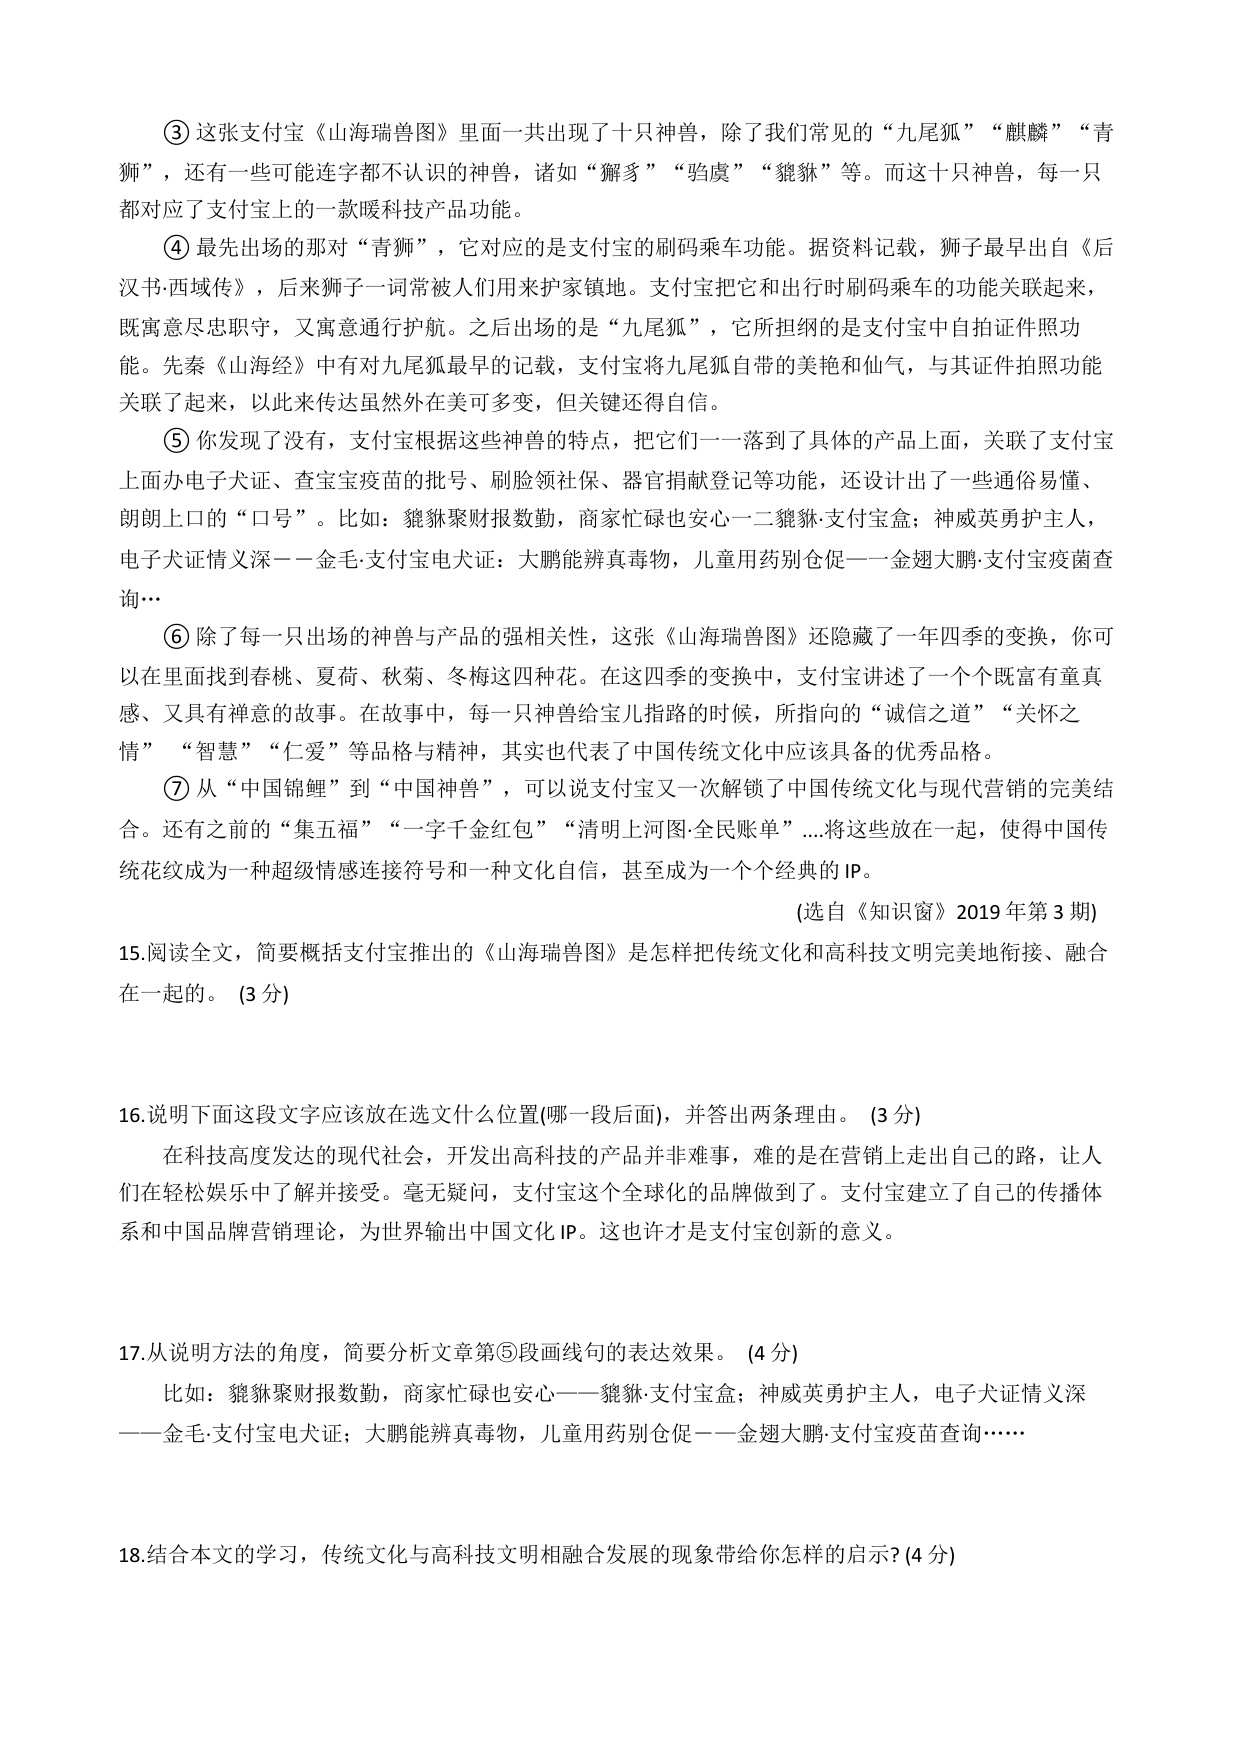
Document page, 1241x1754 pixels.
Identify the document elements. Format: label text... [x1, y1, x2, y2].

list 在科技高度发达的现代社会，开发出高科技的产品并非难事，难的是在营销上走出自己的路，让人们在轻松娱乐中了解并接受。毫无疑问，支付宝这个全球化的品牌做到了。支付宝建立了自己的传播体系和中国品牌营销理论，为世界输出中国文化IP。这也许才是支付宝创新的意义。 [118, 1141, 1122, 1244]
list ③这张支付宝《山海瑞兽图》里面一共出现了十只神兽，除了我们常见的“九尾狐”“麒麟”“青狮”，还有一些可能连字都不认识的神兽，诸如“獬豸”“驺虞”“貔貅”等。而这十只神兽，每一只都对应了支付宝上的一款暖科技产品功能。 [118, 118, 1122, 221]
list (选自《知识窗》2019年第3期) [118, 897, 1122, 925]
list 17.从说明方法的角度，简要分析文章第⑤段画线句的表达效果。 (4分) [118, 1338, 1122, 1366]
list ⑦从“中国锦鲤”到“中国神兽”，可以说支付宝又一次解锁了中国传统文化与现代营销的完美结合。还有之前的“集五福”“一字千金红包”“清明上河图·全民账单”....将这些放在一起，使得中国传统花纹成为一种超级情感连接符号和一种文化自信，甚至成为一个个经典的IP。 [118, 775, 1122, 884]
list ④最先出场的那对“青狮”，它对应的是支付宝的刷码乘车功能。据资料记载，狮子最早出自《后汉书·西域传》，后来狮子一词常被人们用来护家镇地。支付宝把它和出行时刷码乘车的功能关联起来，既寓意尽忠职守，又寓意通行护航。之后出场的是“九尾狐”，它所担纲的是支付宝中自拍证件照功能。先秦《山海经》中有对九尾狐最早的记载，支付宝将九尾狐自带的美艳和仙气，与其证件拍照功能关联了起来，以此来传达虽然外在美可多变，但关键还得自信。 [118, 233, 1122, 414]
list ⑥除了每一只出场的神兽与产品的强相关性，这张《山海瑞兽图》还隐藏了一年四季的变换，你可以在里面找到春桃、夏荷、秋菊、冬梅这四种花。在这四季的变换中，支付宝讲述了一个个既富有童真感、又具有禅意的故事。在故事中，每一只神兽给宝儿指路的时候，所指向的“诚信之道”“关怀之情” “智慧”“仁爱”等品格与精神，其实也代表了中国传统文化中应该具备的优秀品格。 [118, 622, 1122, 762]
list ⑤你发现了没有，支付宝根据这些神兽的特点，把它们一一落到了具体的产品上面，关联了支付宝上面办电子犬证、查宝宝疫苗的批号、刷脸领社保、器官捐献登记等功能，还设计出了一些通俗易懂、朗朗上口的“口号”。比如：貔貅聚财报数勤，商家忙碌也安心一二貔貅·支付宝盒；神威英勇护主人，电子犬证情义深――金毛·支付宝电犬证：大鹏能辨真毒物，儿童用药别仓促—一金翅大鹏·支付宝疫菌查询… [118, 426, 1122, 610]
list 16.说明下面这段文字应该放在选文什么位置(哪一段后面)，并答出两条理由。 (3分) [118, 1100, 1122, 1128]
list 比如：貔貅聚财报数勤，商家忙碌也安心——貔貅·支付宝盒；神威英勇护主人，电子犬证情义深——金毛·支付宝电犬证；大鹏能辨真毒物，儿童用药别仓促―—金翅大鹏·支付宝疫苗查询…… [118, 1379, 1122, 1447]
list 18.结合本文的学习，传统文化与高科技文明相融合发展的现象带给你怎样的启示? (4分) [118, 1541, 1122, 1568]
list 15.阅读全文，简要概括支付宝推出的《山海瑞兽图》是怎样把传统文化和高科技文明完美地衔接、融合在一起的。 (3分) [118, 938, 1122, 1007]
